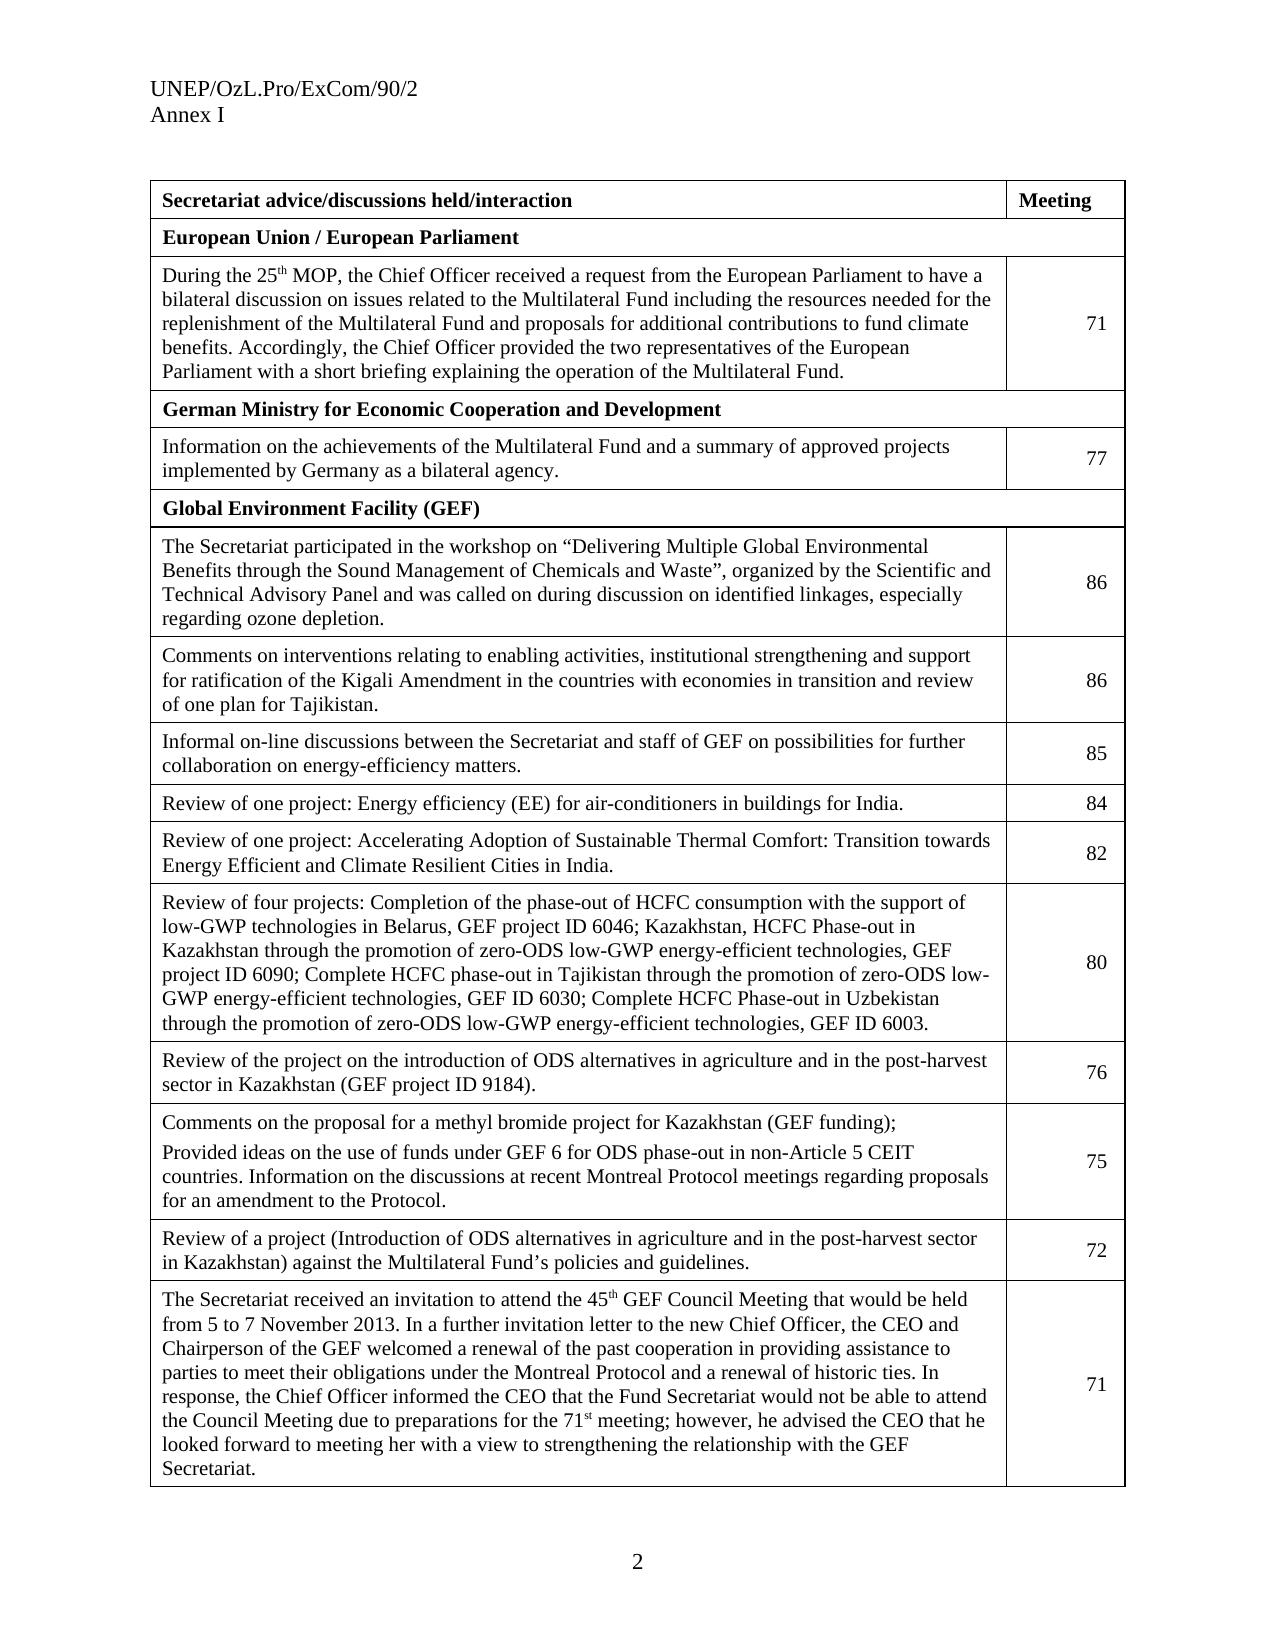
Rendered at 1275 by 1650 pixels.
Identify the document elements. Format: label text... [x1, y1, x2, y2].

table_cell 84 [1007, 785, 1124, 821]
table_cell 86 [1007, 528, 1124, 636]
table_header Secretariat advice/discussions held/interaction [151, 181, 1006, 218]
table_cell Informal on-line discussions between the Secretariat and staff of GEF on possibilities for further collaboration on energy-efficiency matters. [151, 723, 1006, 783]
table_cell Global Environment Facility (GEF) [151, 490, 1124, 526]
table_cell Review of four projects: Completion of the phase-out of HCFC consumption with the support of low-GWP technologies in Belarus, GEF project ID 6046; Kazakhstan, HCFC Phase-out in Kazakhstan through the promotion of zero-ODS low-GWP energy-efficient technologies, GEF project ID 6090; Complete HCFC phase-out in Tajikistan through the promotion of zero-ODS low-GWP energy-efficient technologies, GEF ID 6030; Complete HCFC Phase-out in Uzbekistan through the promotion of zero-ODS low-GWP energy-efficient technologies, GEF ID 6003. [151, 884, 1006, 1041]
table_cell The Secretariat participated in the workshop on “Delivering Multiple Global Environmental Benefits through the Sound Management of Chemicals and Waste”, organized by the Scientific and Technical Advisory Panel and was called on during discussion on identified linkages, especially regarding ozone depletion. [151, 528, 1006, 636]
table_cell Information on the achievements of the Multilateral Fund and a summary of approved projects implemented by Germany as a bilateral agency. [151, 428, 1006, 489]
table_cell Review of a project (Introduction of ODS alternatives in agriculture and in the post-harvest sector in Kazakhstan) against the Multilateral Fund’s policies and guidelines. [151, 1220, 1006, 1280]
table_cell 86 [1007, 637, 1124, 722]
table_cell European Union / European Parliament [151, 219, 1124, 256]
table_cell 75 [1007, 1104, 1124, 1218]
table_cell 77 [1007, 428, 1124, 489]
table_cell 85 [1007, 723, 1124, 783]
table_cell German Ministry for Economic Cooperation and Development [151, 391, 1124, 427]
table_header Meeting [1007, 181, 1124, 218]
table_cell 82 [1007, 822, 1124, 883]
table_cell Comments on interventions relating to enabling activities, institutional strengthening and support for ratification of the Kigali Amendment in the countries with economies in transition and review of one plan for Tajikistan. [151, 637, 1006, 722]
table_cell 80 [1007, 884, 1124, 1041]
table_cell The Secretariat received an invitation to attend the 45th GEF Council Meeting that would be held from 5 to 7 November 2013. In a further invitation letter to the new Chief Officer, the CEO and Chairperson of the GEF welcomed a renewal of the past cooperation in providing assistance to parties to meet their obligations under the Montreal Protocol and a renewal of historic ties. In response, the Chief Officer informed the CEO that the Fund Secretariat would not be able to attend the Council Meeting due to preparations for the 71st meeting; however, he advised the CEO that he looked forward to meeting her with a view to strengthening the relationship with the GEF Secretariat. [151, 1281, 1006, 1486]
table_cell During the 25th MOP, the Chief Officer received a request from the European Parliament to have a bilateral discussion on issues related to the Multilateral Fund including the resources needed for the replenishment of the Multilateral Fund and proposals for additional contributions to fund climate benefits. Accordingly, the Chief Officer provided the two representatives of the European Parliament with a short briefing explaining the operation of the Multilateral Fund. [151, 257, 1006, 389]
table_cell 71 [1007, 257, 1124, 389]
table_cell Comments on the proposal for a methyl bromide project for Kazakhstan (GEF funding); Provided ideas on the use of funds under GEF 6 for ODS phase-out in non-Article 5 CEIT countries. Information on the discussions at recent Montreal Protocol meetings regarding proposals for an amendment to the Protocol. [151, 1104, 1006, 1218]
table_cell 71 [1007, 1281, 1124, 1486]
table_cell Review of one project: Accelerating Adoption of Sustainable Thermal Comfort: Transition towards Energy Efficient and Climate Resilient Cities in India. [151, 822, 1006, 883]
table_cell 72 [1007, 1220, 1124, 1280]
table_cell 76 [1007, 1042, 1124, 1102]
table_cell Review of one project: Energy efficiency (EE) for air-conditioners in buildings for India. [151, 785, 1006, 821]
table_cell Review of the project on the introduction of ODS alternatives in agriculture and in the post-harvest sector in Kazakhstan (GEF project ID 9184). [151, 1042, 1006, 1102]
